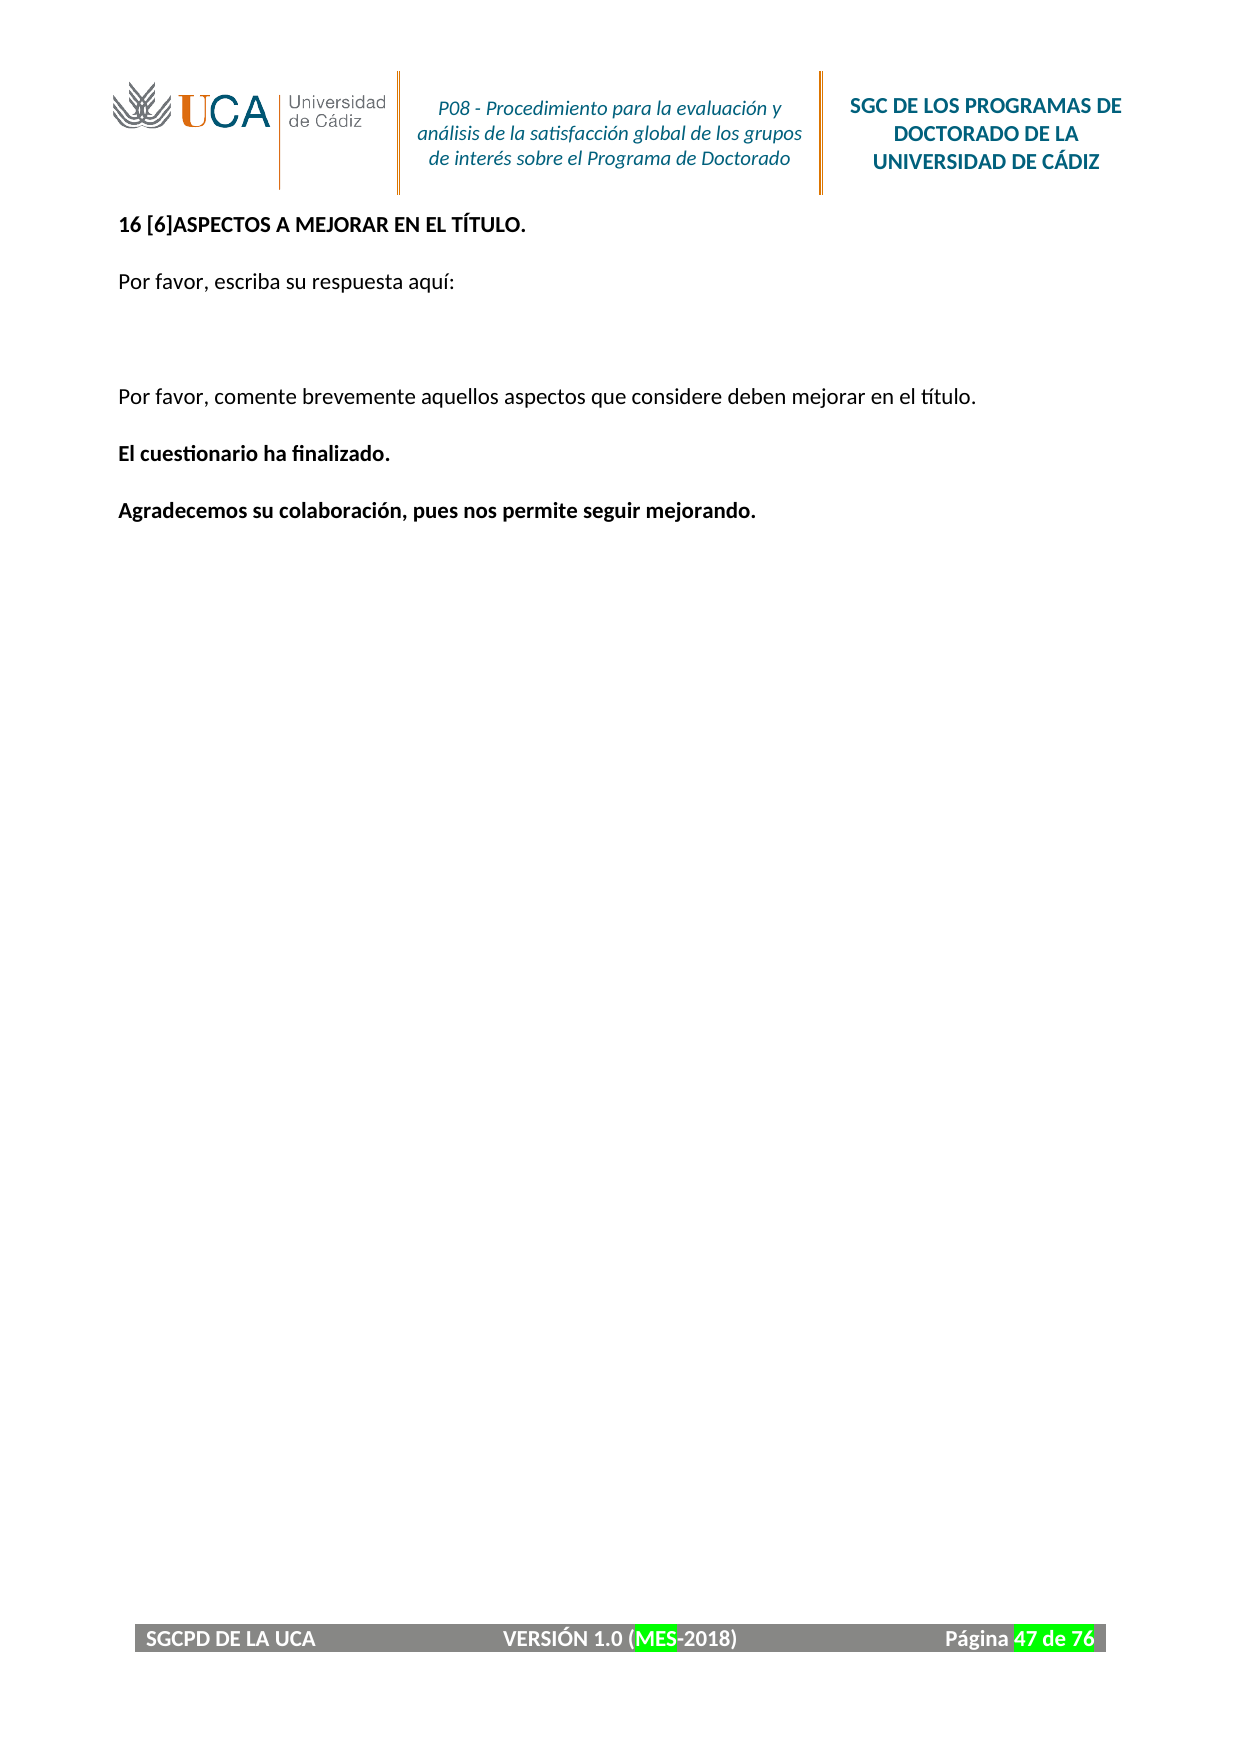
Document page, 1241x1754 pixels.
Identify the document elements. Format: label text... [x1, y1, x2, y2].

text 16 [6]ASPECTOS A MEJORAR EN EL TÍTULO. [118, 210, 1122, 238]
text Agradecemos su colaboración, pues nos permite seguir mejorando. [118, 496, 1122, 524]
text Por favor, escriba su respuesta aquí: [118, 267, 1122, 295]
text El cuestionario ha finalizado. [118, 439, 1122, 467]
picture [110, 77, 391, 195]
text Por favor, comente brevemente aquellos aspectos que considere deben mejorar en el título. [118, 382, 1122, 410]
